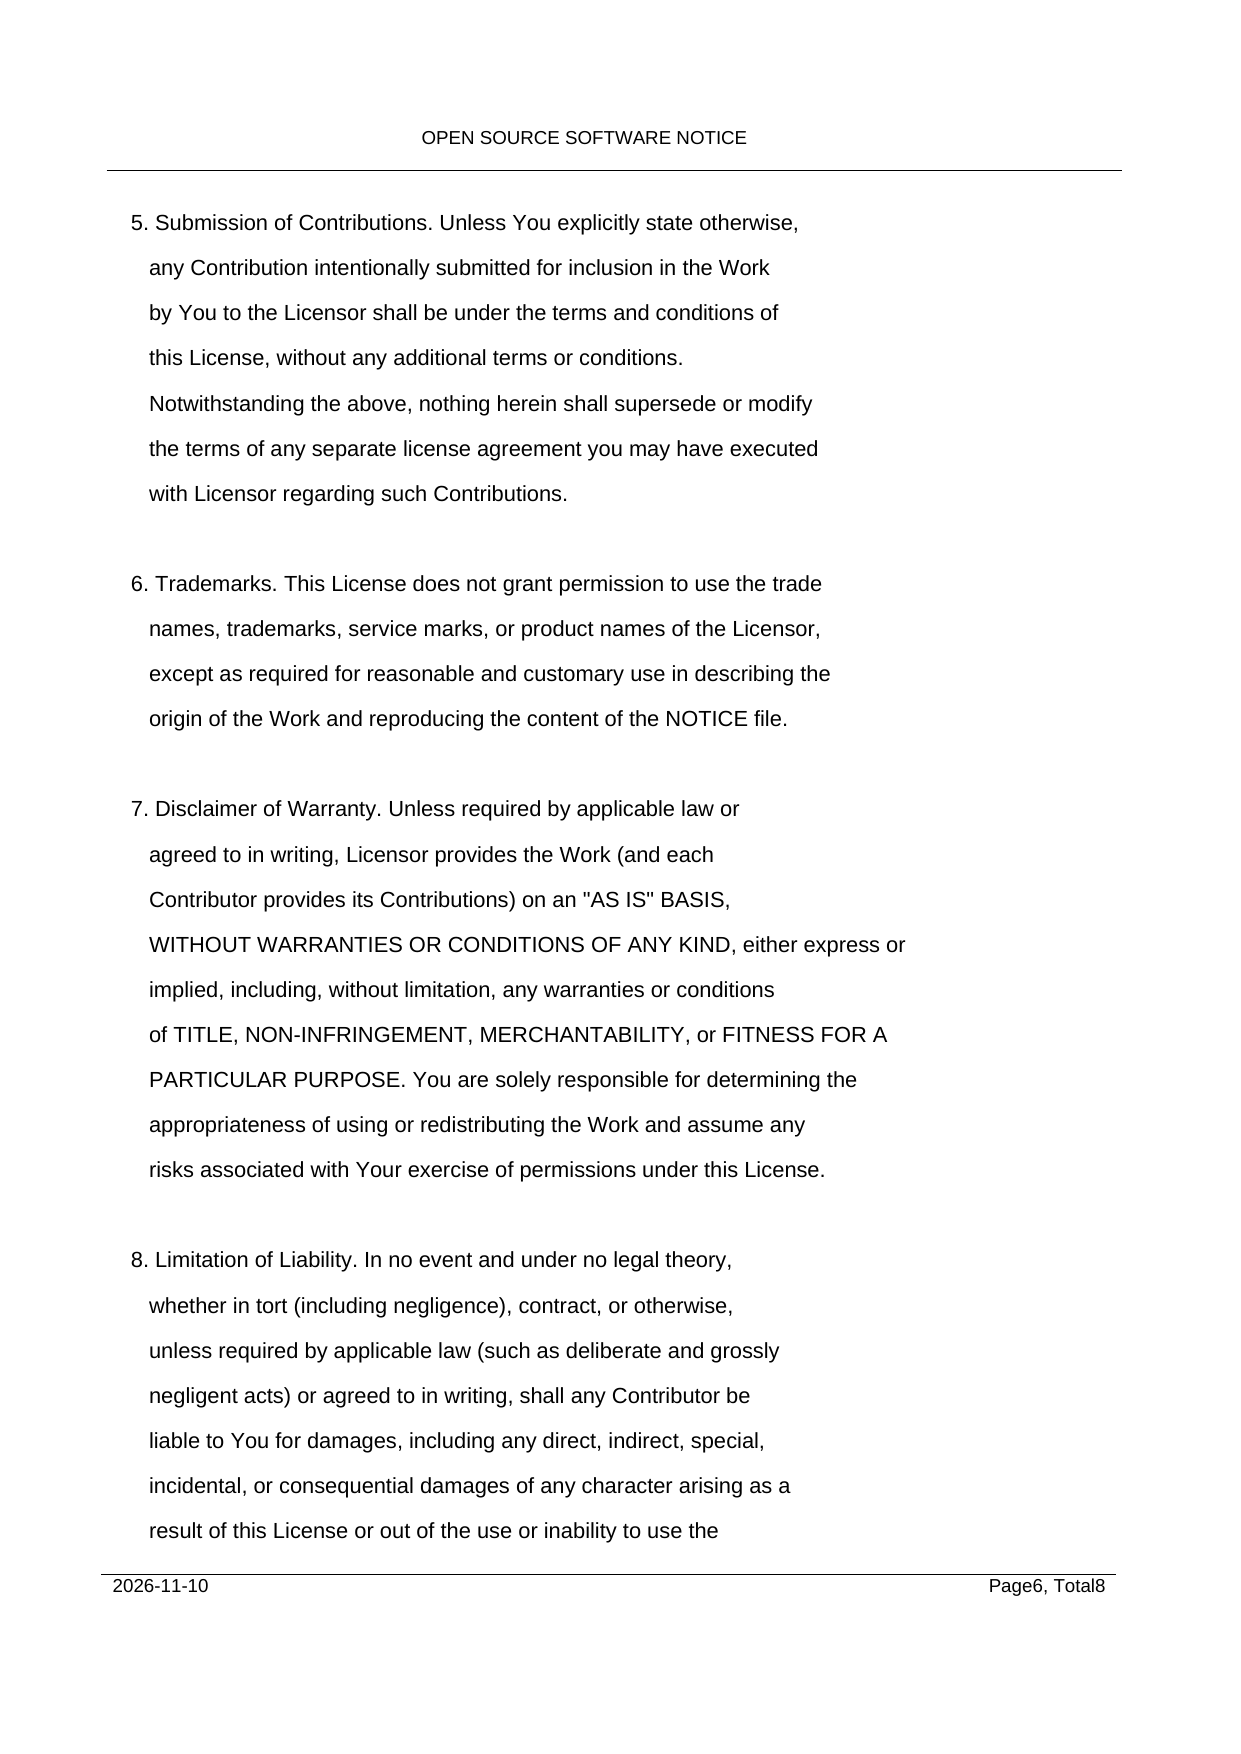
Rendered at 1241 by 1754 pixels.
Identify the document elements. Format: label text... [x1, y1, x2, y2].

text implied, including, without limitation, any warranties or conditions [112, 973, 1128, 1006]
text risks associated with Your exercise of permissions under this License. [112, 1153, 1128, 1186]
text with Licensor regarding such Contributions. [112, 477, 1128, 509]
text Notwithstanding the above, nothing herein shall supersede or modify [112, 387, 1128, 419]
text agreed to in writing, Licensor provides the Work (and each [112, 838, 1128, 870]
text names, trademarks, service marks, or product names of the Licensor, [112, 612, 1128, 645]
text negligent acts) or agreed to in writing, shall any Contributor be [112, 1379, 1128, 1412]
text origin of the Work and reproducing the content of the NOTICE file. [112, 702, 1128, 735]
text WITHOUT WARRANTIES OR CONDITIONS OF ANY KIND, either express or [112, 928, 1128, 961]
text of TITLE, NON-INFRINGEMENT, MERCHANTABILITY, or FITNESS FOR A [112, 1018, 1128, 1051]
text whether in tort (including negligence), contract, or otherwise, [112, 1289, 1128, 1321]
text 5. Submission of Contributions. Unless You explicitly state otherwise, [112, 206, 1128, 239]
text this License, without any additional terms or conditions. [112, 342, 1128, 374]
text incidental, or consequential damages of any character arising as a [112, 1469, 1128, 1502]
text PARTICULAR PURPOSE. You are solely responsible for determining the [112, 1063, 1128, 1096]
text any Contribution intentionally submitted for inclusion in the Work [112, 251, 1128, 284]
text appropriateness of using or redistributing the Work and assume any [112, 1108, 1128, 1141]
text by You to the Licensor shall be under the terms and conditions of [112, 297, 1128, 329]
text the terms of any separate license agreement you may have executed [112, 432, 1128, 464]
text 7. Disclaimer of Warranty. Unless required by applicable law or [112, 793, 1128, 825]
text liable to You for damages, including any direct, indirect, special, [112, 1424, 1128, 1457]
text 6. Trademarks. This License does not grant permission to use the trade [112, 567, 1128, 600]
text result of this License or out of the use or inability to use the [112, 1514, 1128, 1547]
text except as required for reasonable and customary use in describing the [112, 657, 1128, 690]
text 8. Limitation of Liability. In no event and under no legal theory, [112, 1244, 1128, 1276]
text Contributor provides its Contributions) on an "AS IS" BASIS, [112, 883, 1128, 915]
text unless required by applicable law (such as deliberate and grossly [112, 1334, 1128, 1366]
